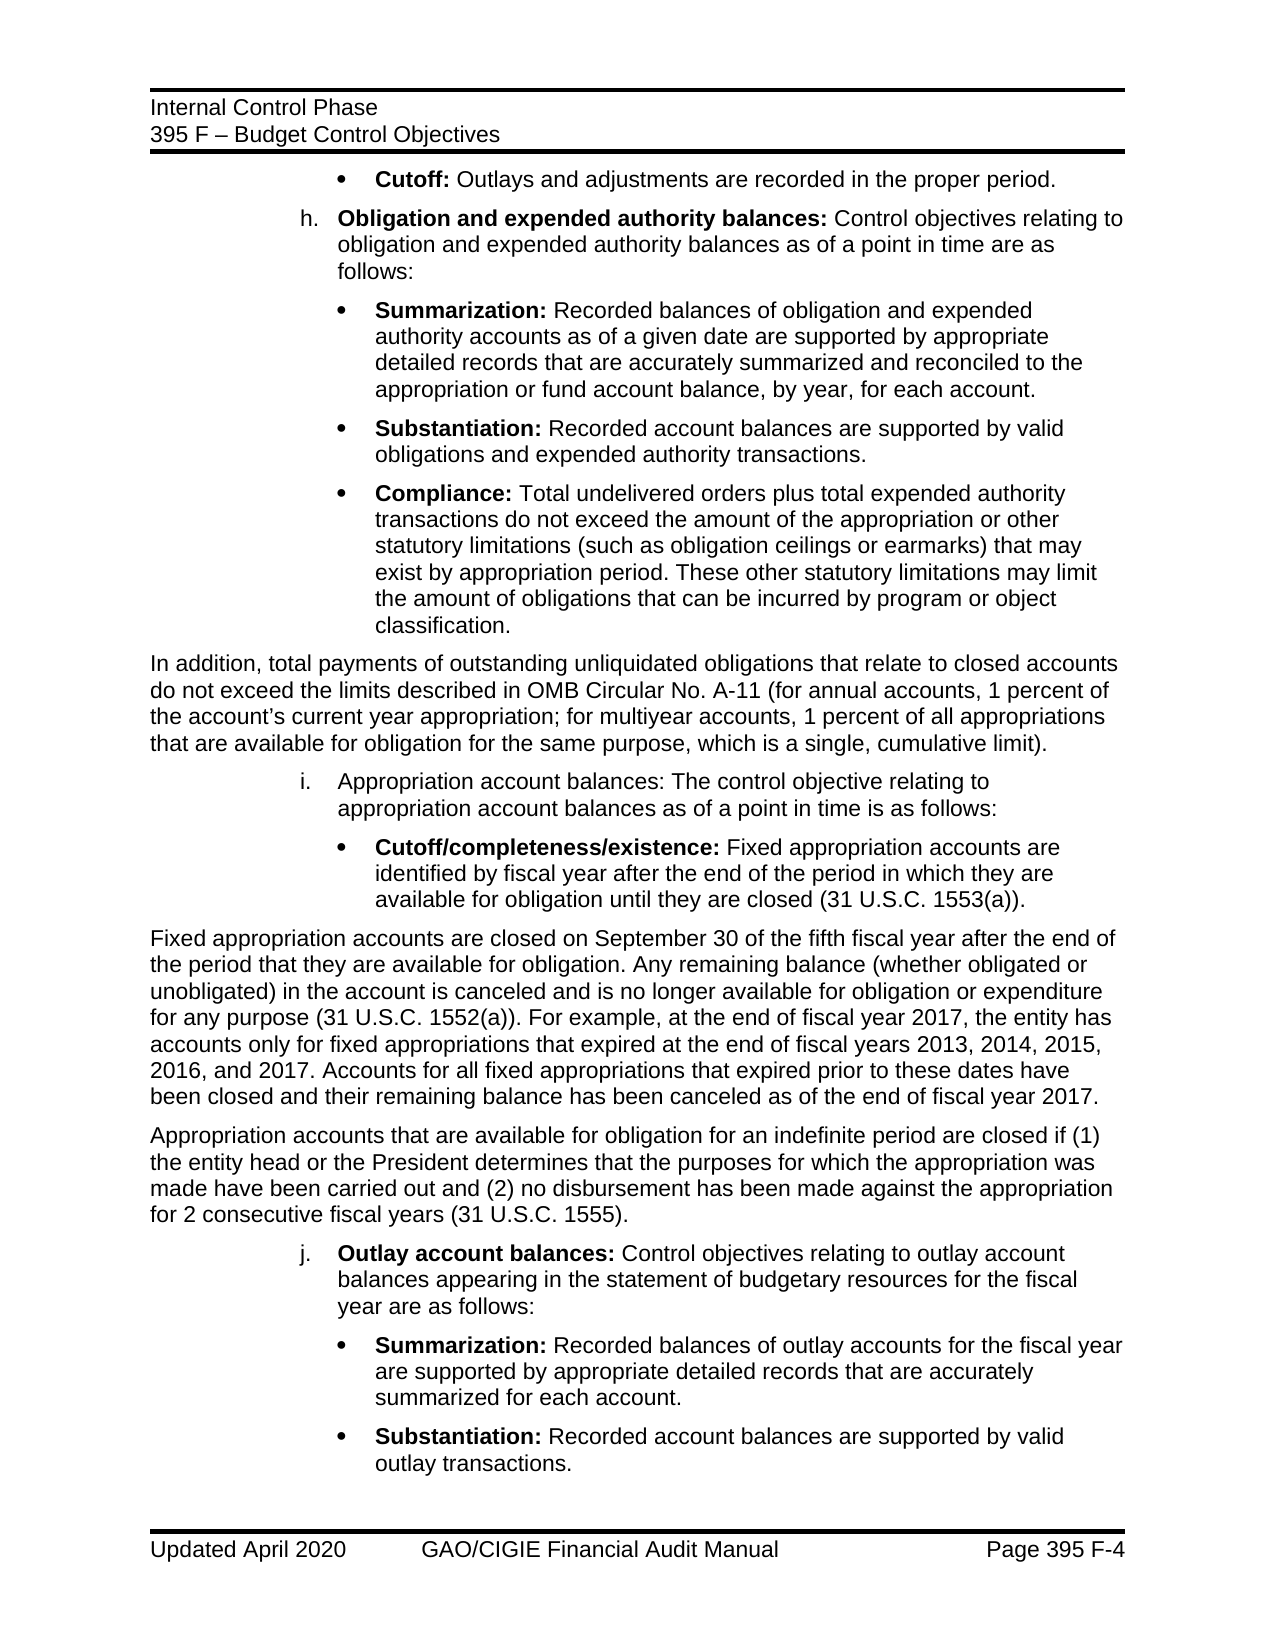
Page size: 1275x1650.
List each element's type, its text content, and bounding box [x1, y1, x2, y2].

text In addition, total payments of outstanding unliquidated obligations that relate to closed accounts do not exceed the limits described in OMB Circular No. A-11 (for annual accounts, 1 percent of the account’s current year appropriation; for multiyear accounts, 1 percent of all appropriations that are available for obligation for the same purpose, which is a single, cumulative limit). [150, 650, 1125, 756]
list Cutoff: Outlays and adjustments are recorded in the proper period. [337, 166, 1125, 193]
list Substantiation: Recorded account balances are supported by valid obligations and expended authority transactions. [337, 414, 1125, 467]
list Summarization: Recorded balances of outlay accounts for the fiscal year are supported by appropriate detailed records that are accurately summarized for each account. [337, 1332, 1125, 1411]
list Substantiation: Recorded account balances are supported by valid outlay transactions. [337, 1423, 1125, 1476]
text Appropriation accounts that are available for obligation for an indefinite period are closed if (1) the entity head or the President determines that the purposes for which the appropriation was made have been carried out and (2) no disbursement has been made against the appropriation for 2 consecutive fiscal years (31 U.S.C. 1555). [150, 1122, 1125, 1227]
list Cutoff/completeness/existence: Fixed appropriation accounts are identified by fiscal year after the end of the period in which they are available for obligation until they are closed (31 U.S.C. 1553(a)). [337, 833, 1125, 913]
list Appropriation account balances: The control objective relating to appropriation account balances as of a point in time is as follows: [300, 768, 1125, 821]
list Outlay account balances: Control objectives relating to outlay account balances appearing in the statement of budgetary resources for the fiscal year are as follows: [300, 1240, 1125, 1319]
list Obligation and expended authority balances: Control objectives relating to obligation and expended authority balances as of a point in time are as follows: [300, 205, 1125, 284]
list Compliance: Total undelivered orders plus total expended authority transactions do not exceed the amount of the appropriation or other statutory limitations (such as obligation ceilings or earmarks) that may exist by appropriation period. These other statutory limitations may limit the amount of obligations that can be incurred by program or object classification. [337, 480, 1125, 638]
list Summarization: Recorded balances of obligation and expended authority accounts as of a given date are supported by appropriate detailed records that are accurately summarized and reconciled to the appropriation or fund account balance, by year, for each account. [337, 297, 1125, 402]
text Fixed appropriation accounts are closed on September 30 of the fifth fiscal year after the end of the period that they are available for obligation. Any remaining balance (whether obligated or unobligated) in the account is canceled and is no longer available for obligation or expenditure for any purpose (31 U.S.C. 1552(a)). For example, at the end of fiscal year 2017, the entity has accounts only for fixed appropriations that expired at the end of fiscal years 2013, 2014, 2015, 2016, and 2017. Accounts for all fixed appropriations that expired prior to these dates have been closed and their remaining balance has been canceled as of the end of fiscal year 2017. [150, 925, 1125, 1109]
